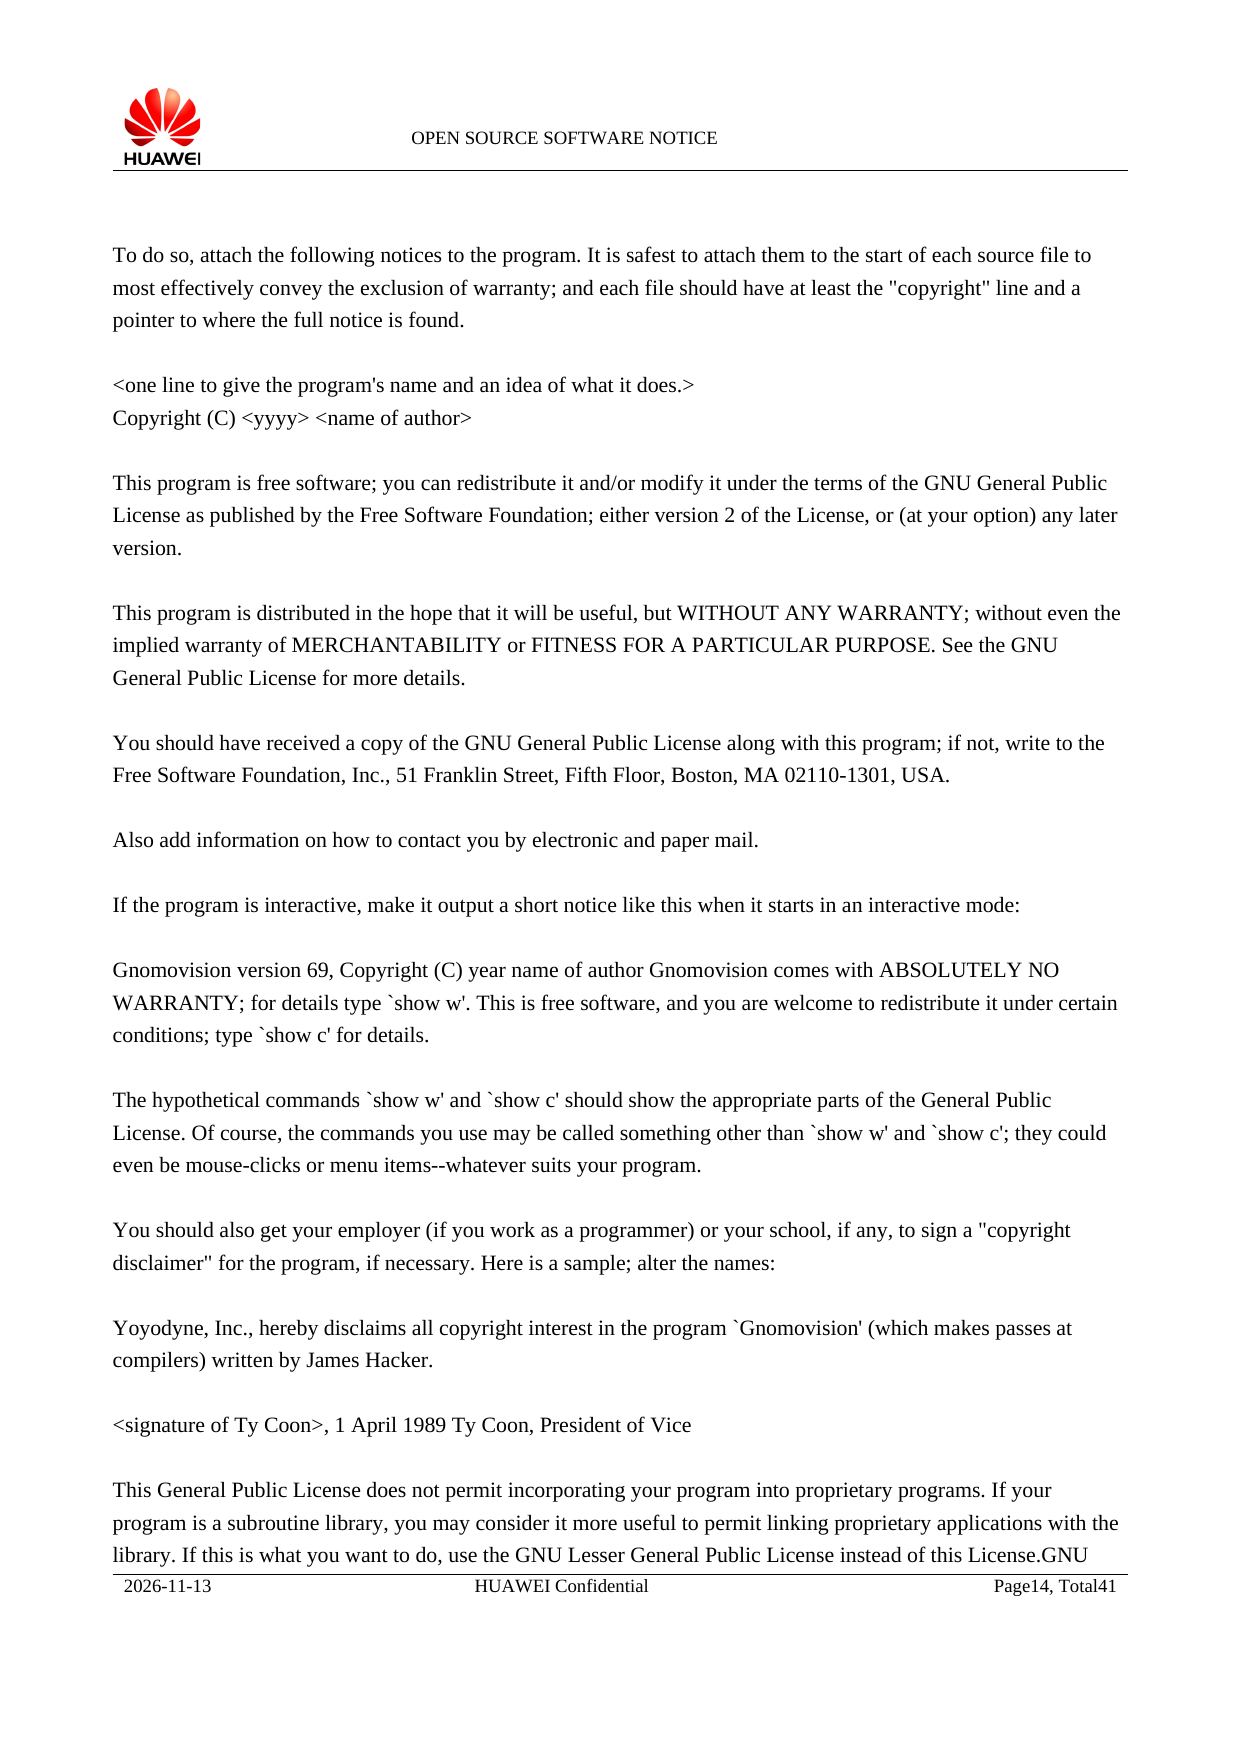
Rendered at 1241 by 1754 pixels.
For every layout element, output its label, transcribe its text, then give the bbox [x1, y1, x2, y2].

picture [124, 88, 201, 165]
